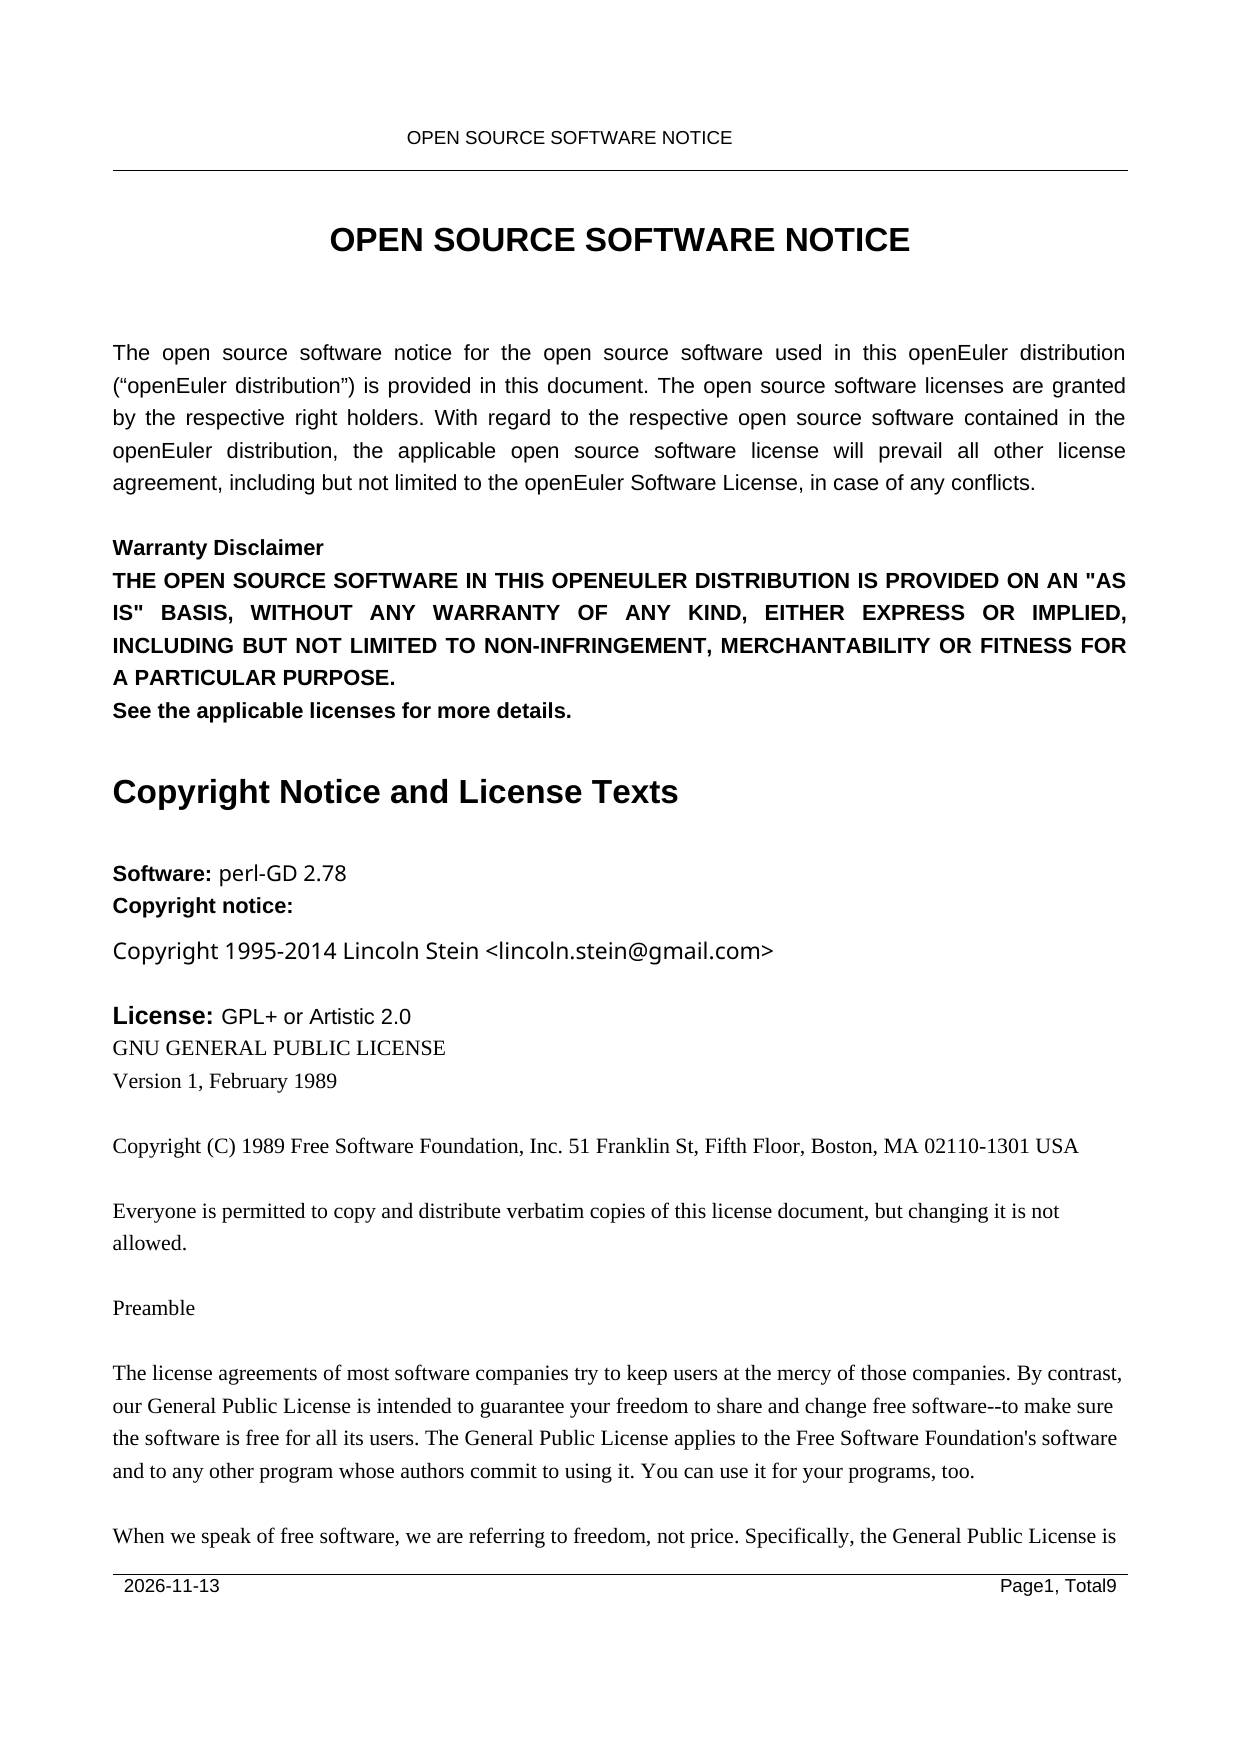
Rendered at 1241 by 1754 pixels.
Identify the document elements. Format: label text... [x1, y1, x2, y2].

text The open source software notice for the open source software used in this openEuler distribution (“openEuler distribution”) is provided in this document. The open source software licenses are granted by the respective right holders. With regard to the respective open source software contained in the openEuler distribution, the applicable open source software license will prevail all other license agreement, including but not limited to the openEuler Software License, in case of any conflicts. [112, 336, 1128, 499]
text Copyright 1995-2014 Lincoln Stein <lincoln.stein@gmail.com> [112, 934, 1128, 999]
text OPEN SOURCE SOFTWARE NOTICE [112, 206, 1128, 271]
text THE OPEN SOURCE SOFTWARE IN THIS OPENEULER DISTRIBUTION IS PROVIDED ON AN "AS IS" BASIS, WITHOUT ANY WARRANTY OF ANY KIND, EITHER EXPRESS OR IMPLIED, INCLUDING BUT NOT LIMITED TO NON-INFRINGEMENT, MERCHANTABILITY OR FITNESS FOR A PARTICULAR PURPOSE. See the applicable licenses for more details. [112, 564, 1128, 726]
title Software: perl-GD 2.78 [112, 856, 1128, 889]
text Copyright notice: [112, 889, 1128, 921]
text License: GPL+ or Artistic 2.0 [112, 999, 1128, 1031]
text Warranty Disclaimer [112, 531, 1128, 564]
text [112, 1031, 1128, 1551]
text Copyright Notice and License Texts [112, 759, 1128, 824]
